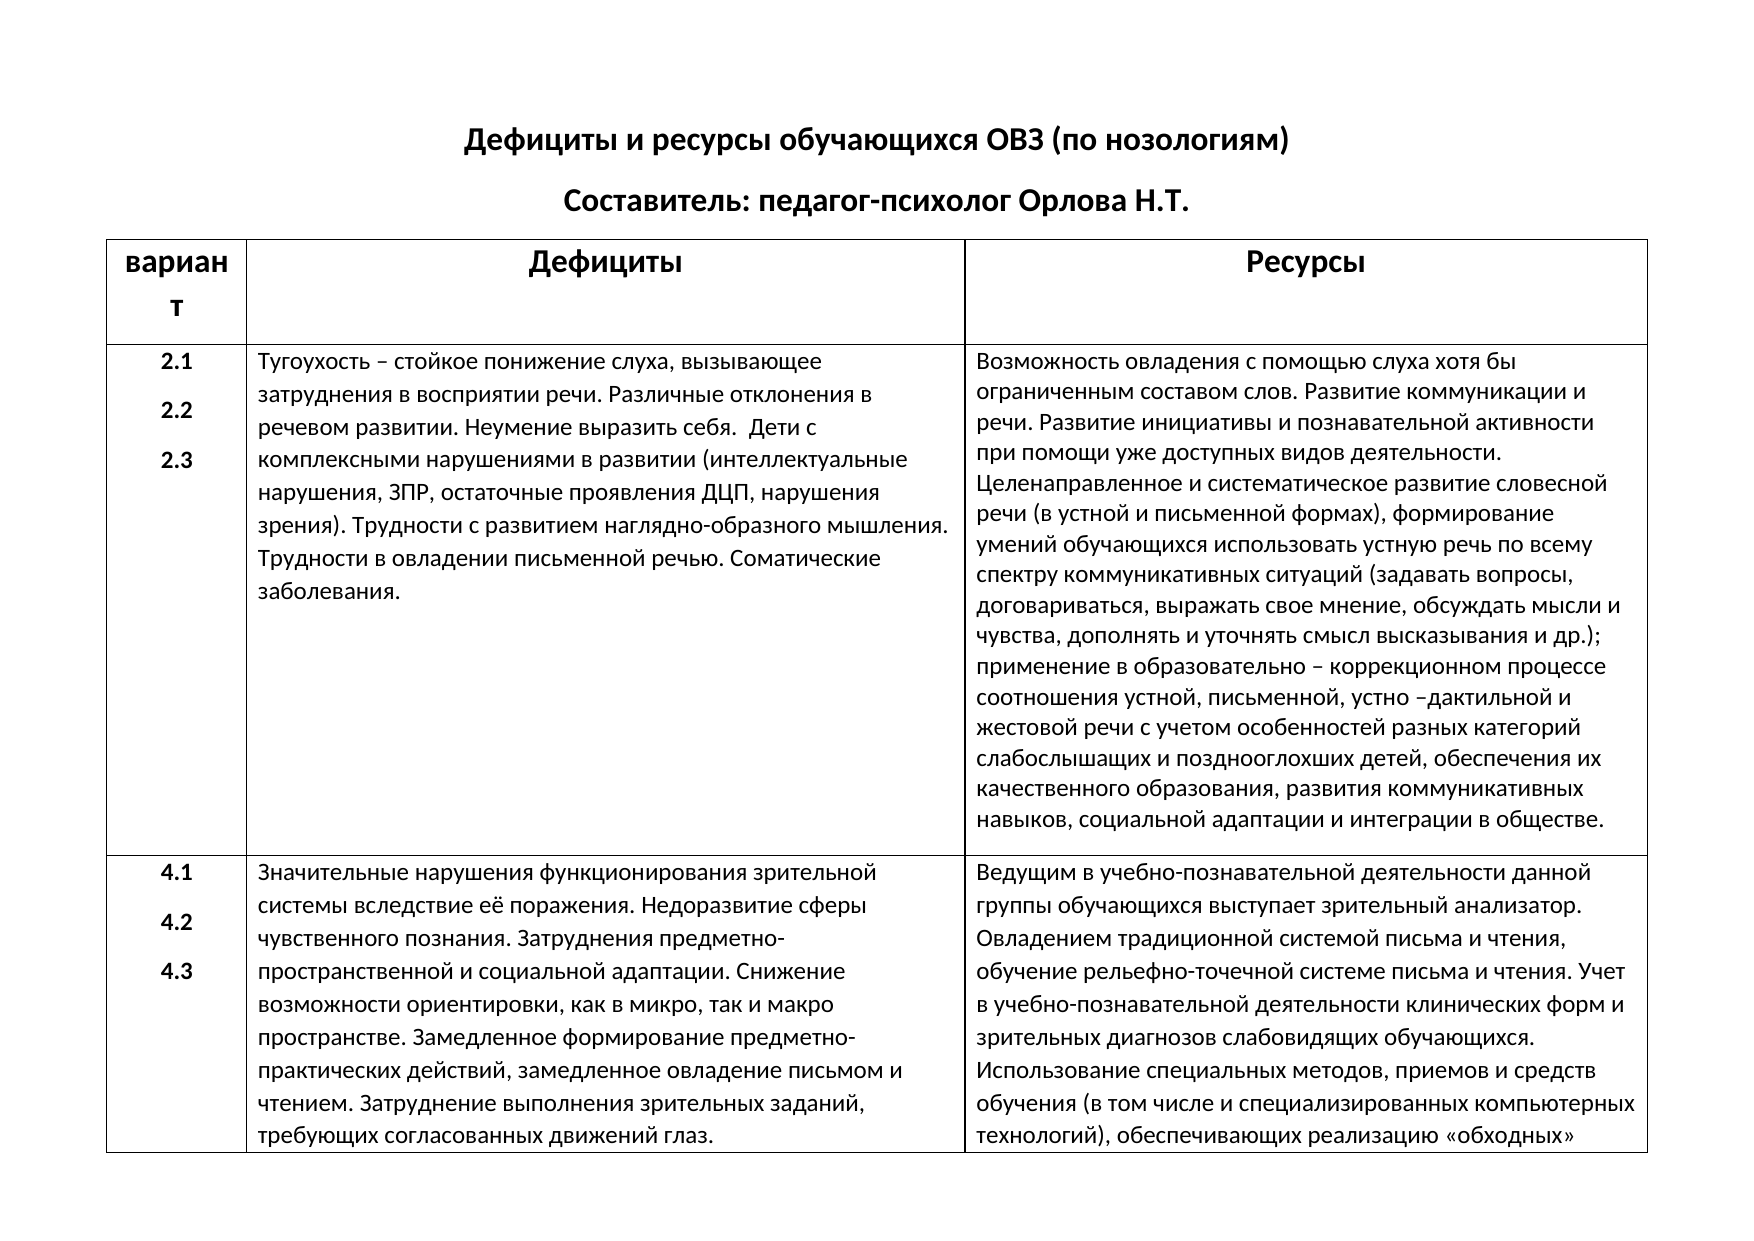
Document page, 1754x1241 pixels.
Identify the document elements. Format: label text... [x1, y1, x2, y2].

table_header Ресурсы [966, 240, 1647, 344]
table_cell 4.1 4.2 4.3 [107, 856, 246, 1152]
table_cell Возможность овладения с помощью слуха хотя бы ограниченным составом слов. Развитие коммуникации и речи. Развитие инициативы и познавательной активности при помощи уже доступных видов деятельности. Целенаправленное и систематическое развитие словесной речи (в устной и письменной формах), формирование умений обучающихся использовать устную речь по всему спектру коммуникативных ситуаций (задавать вопросы, договариваться, выражать свое мнение, обсуждать мысли и чувства, дополнять и уточнять смысл высказывания и др.); применение в образовательно – коррекционном процессе соотношения устной, письменной, устно –дактильной и жестовой речи с учетом особенностей разных категорий слабослышащих и позднооглохших детей, обеспечения их качественного образования, развития коммуникативных навыков, социальной адаптации и интеграции в обществе. [966, 345, 1647, 855]
table_cell 2.1 2.2 2.3 [107, 345, 246, 855]
table_header вариант [107, 240, 246, 344]
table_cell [966, 856, 1647, 1152]
text Составитель: педагог-психолог Орлова Н.Т. [118, 179, 1636, 219]
table_header Дефициты [247, 240, 964, 344]
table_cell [247, 856, 964, 1152]
text Дефициты и ресурсы обучающихся ОВЗ (по нозологиям) [118, 118, 1636, 159]
table_cell Тугоухость – стойкое понижение слуха, вызывающее затруднения в восприятии речи. Различные отклонения в речевом развитии. Неумение выразить себя. Дети с комплексными нарушениями в развитии (интеллектуальные нарушения, ЗПР, остаточные проявления ДЦП, нарушения зрения). Трудности с развитием наглядно-образного мышления. Трудности в овладении письменной речью. Соматические заболевания. [247, 345, 964, 855]
